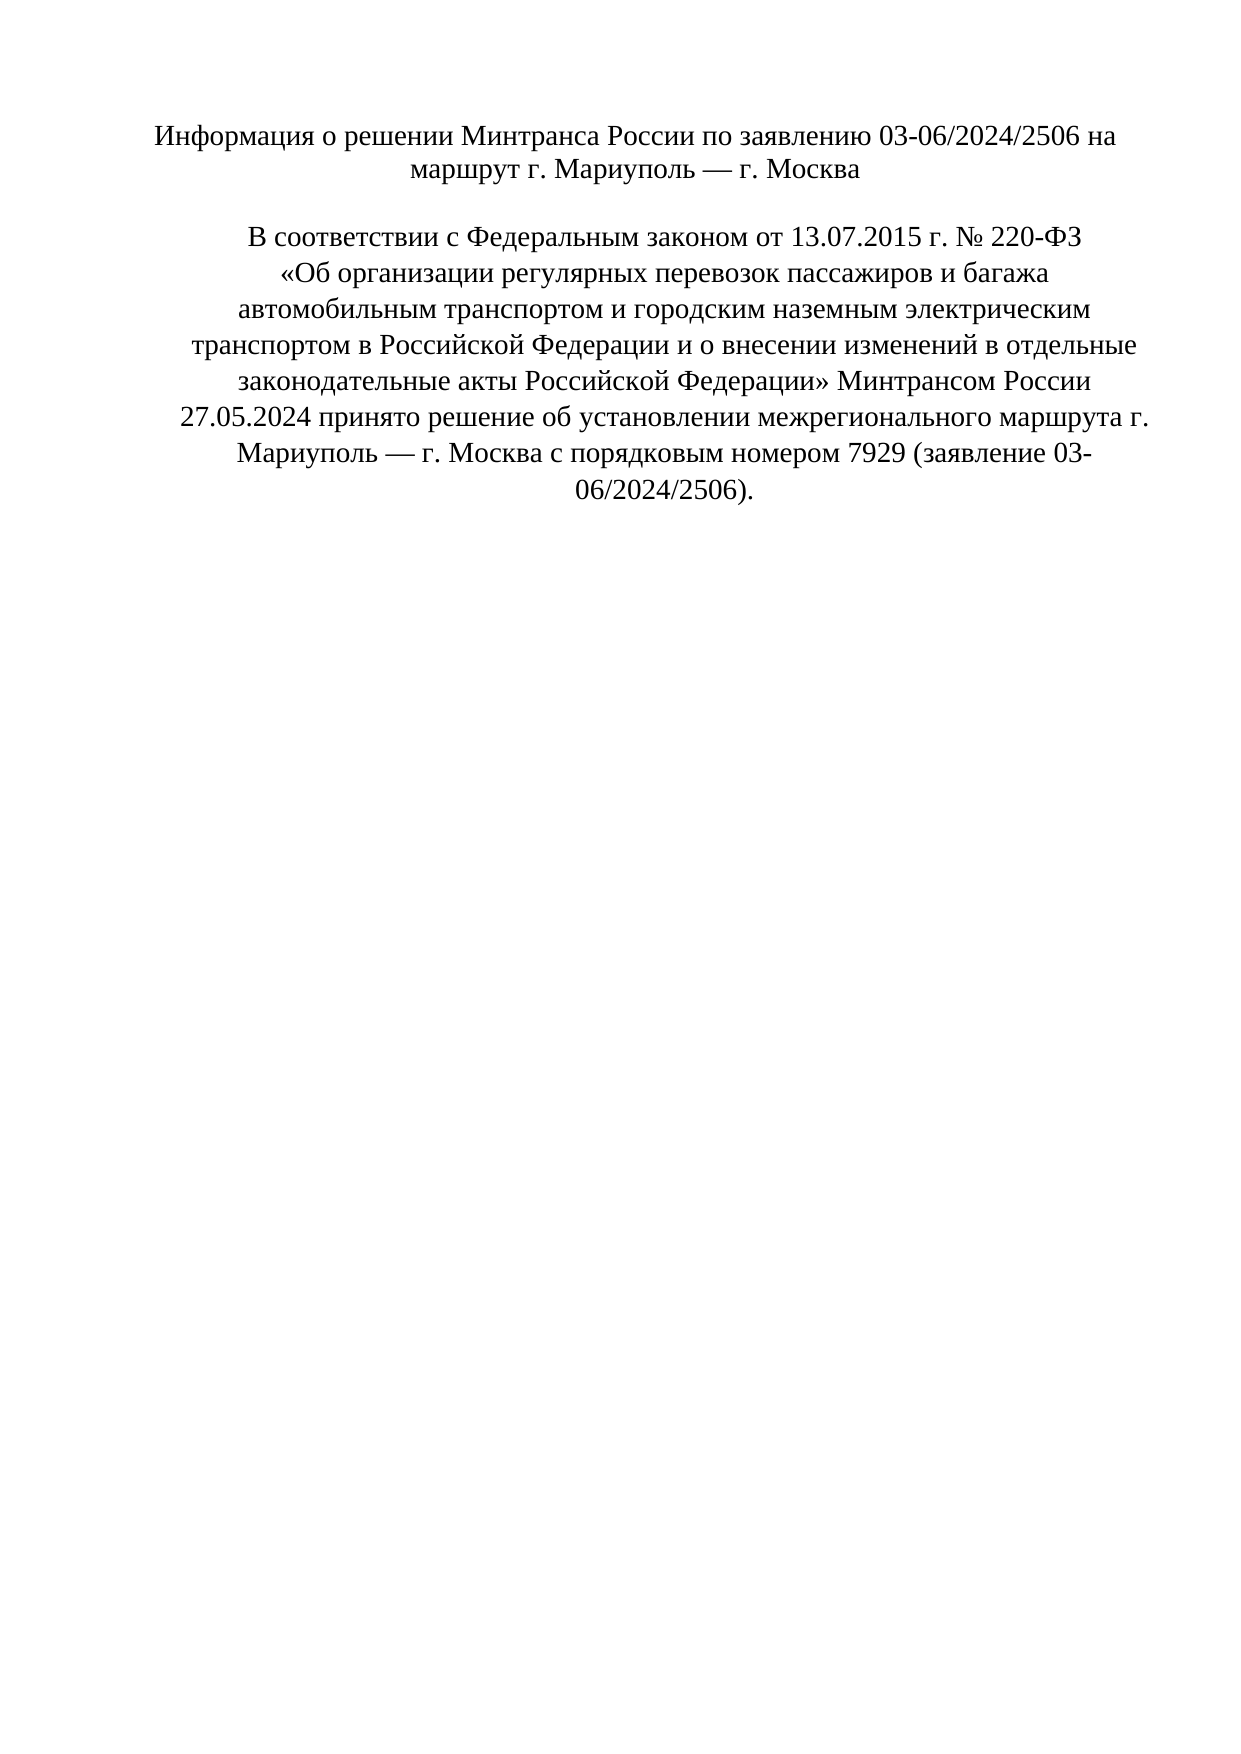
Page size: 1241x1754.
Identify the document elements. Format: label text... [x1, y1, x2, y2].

text В соответствии с Федеральным законом от 13.07.2015 г. № 220-ФЗ «Об организации регулярных перевозок пассажиров и багажа автомобильным транспортом и городским наземным электрическим транспортом в Российской Федерации и о внесении изменений в отдельные законодательные акты Российской Федерации» Минтрансом России 27.05.2024 принято решение об установлении межрегионального маршрута г. Мариуполь — г. Москва с порядковым номером 7929 (заявление 03-06/2024/2506). [177, 219, 1152, 505]
text Информация о решении Минтранса России по заявлению 03-06/2024/2506 на маршрут г. Мариуполь — г. Москва [118, 118, 1152, 185]
